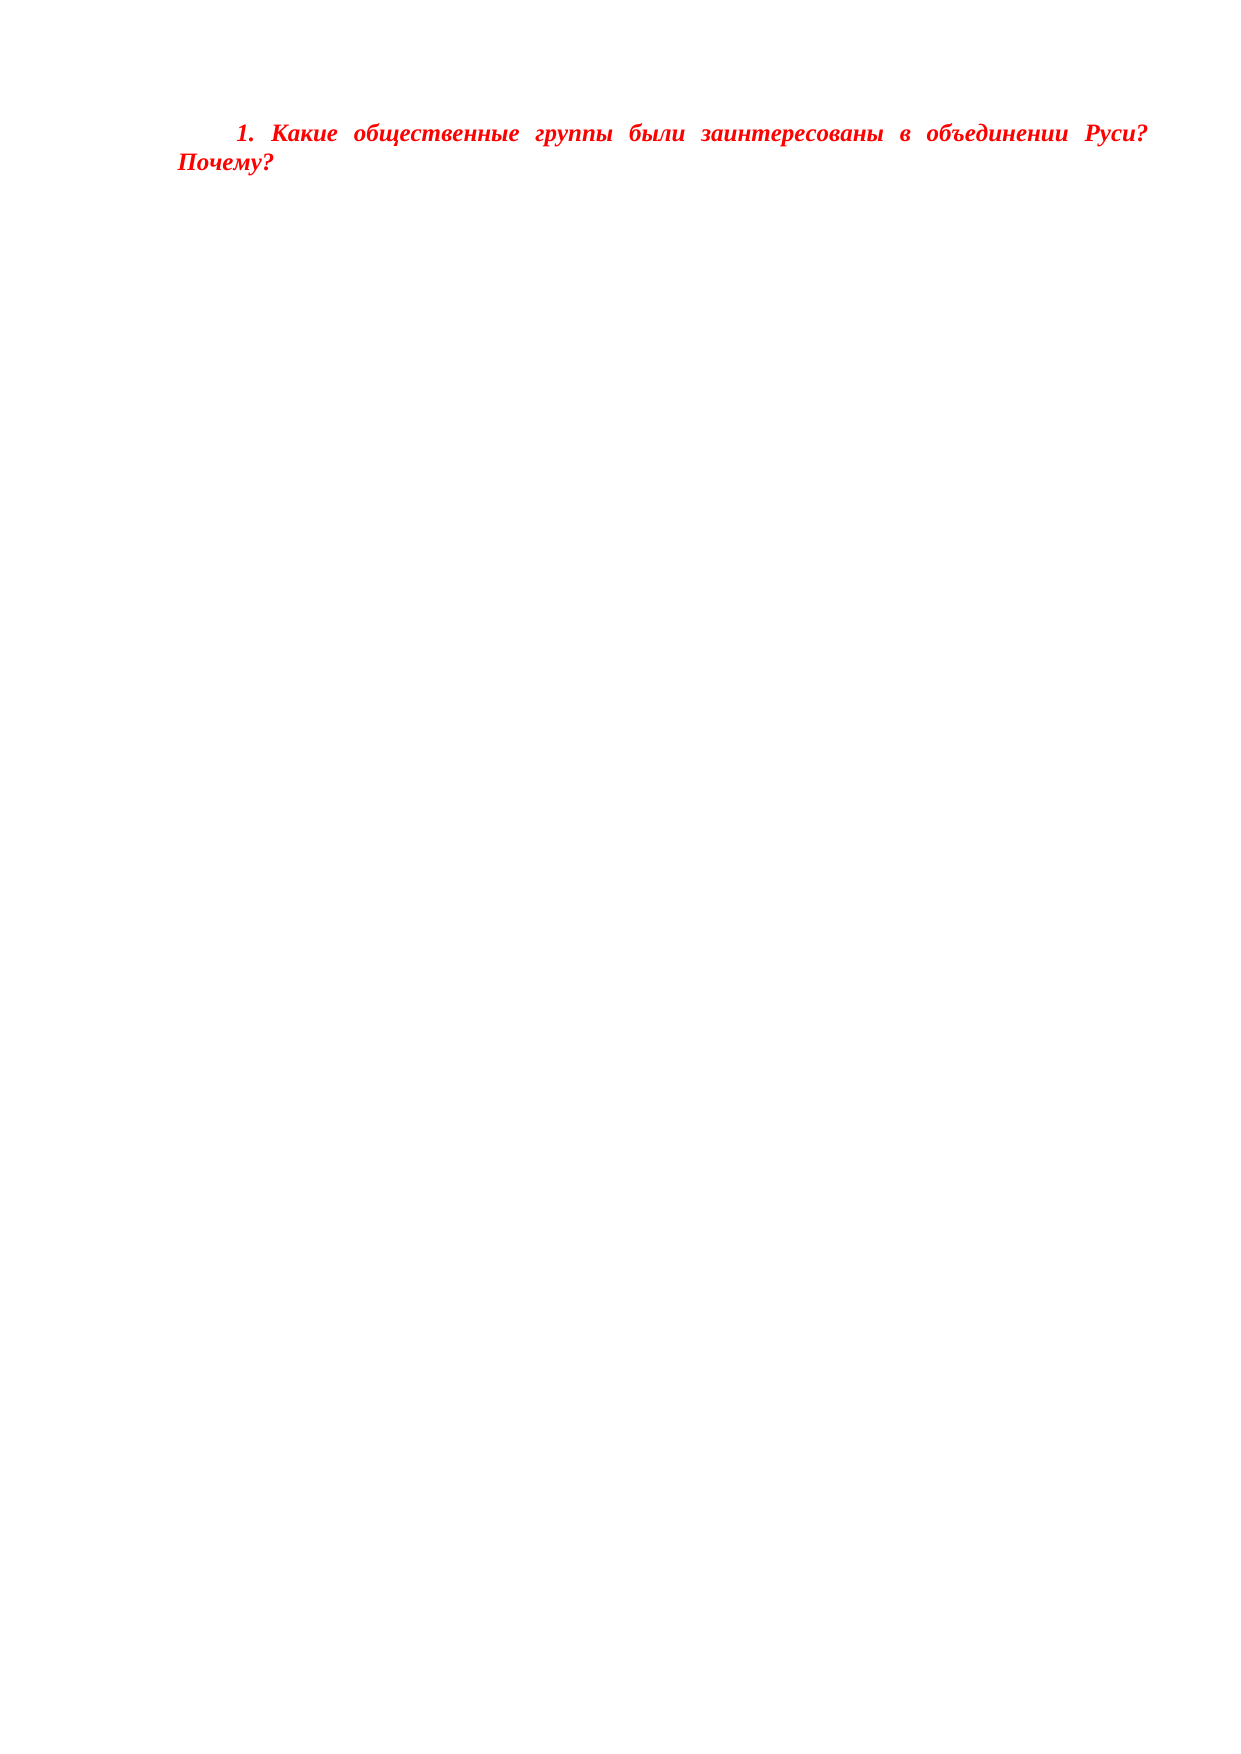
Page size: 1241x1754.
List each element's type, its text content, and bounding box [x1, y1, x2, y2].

text 1. Какие общественные группы были заинтересованы в объединении Руси? Почему? [177, 118, 1152, 176]
